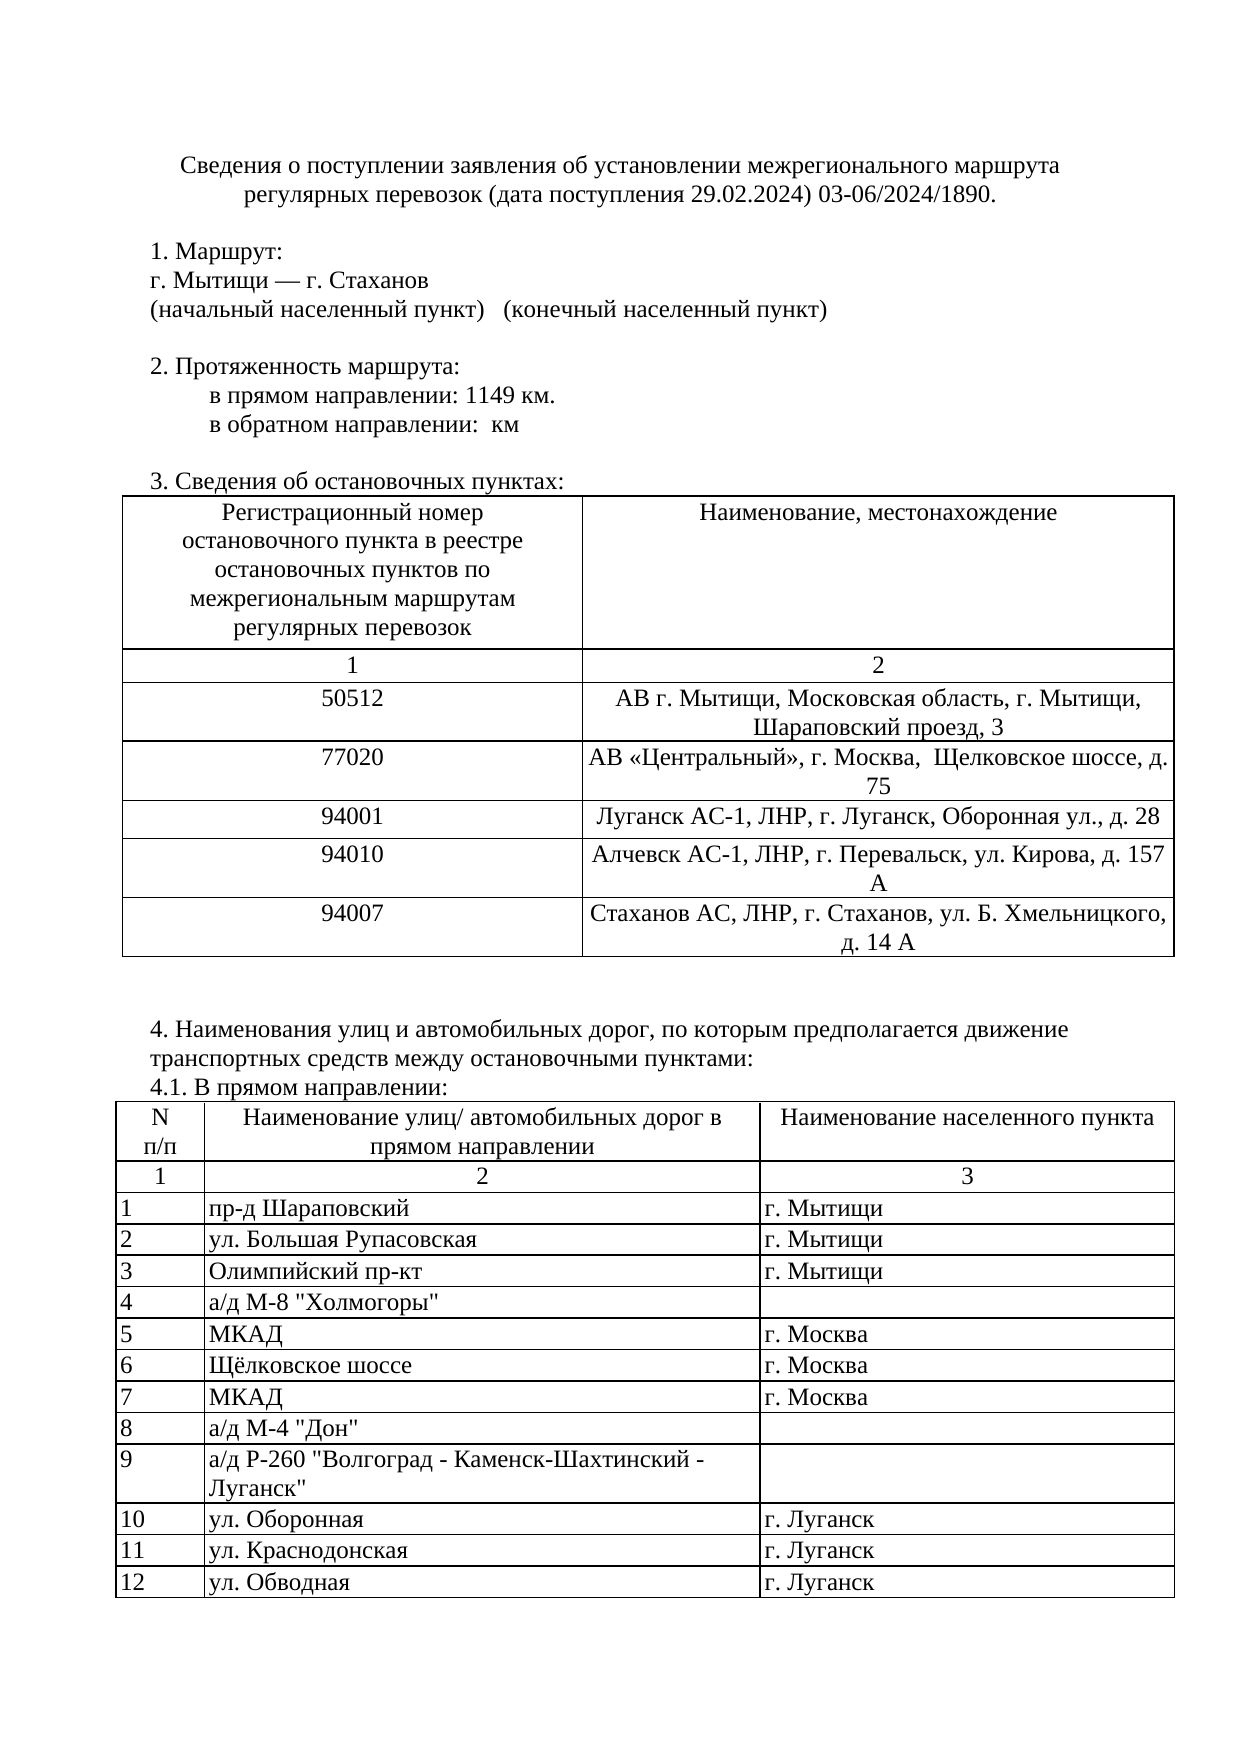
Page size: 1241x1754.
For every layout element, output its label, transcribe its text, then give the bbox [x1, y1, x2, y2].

table_cell 4 [117, 1287, 204, 1317]
table_cell 2 [205, 1162, 759, 1191]
text г. Мытищи — г. Стаханов [150, 265, 1090, 294]
table_cell 3 [117, 1256, 204, 1286]
text 4. Наименования улиц и автомобильных дорог, по которым предполагается движение транспортных средств между остановочными пунктами: [150, 1014, 1090, 1072]
table_cell 3 [761, 1162, 1174, 1191]
table_cell 94001 [123, 801, 582, 837]
table_cell 6 [117, 1350, 204, 1380]
table_cell Луганск АС-1, ЛНР, г. Луганск, Оборонная ул., д. 28 [583, 801, 1173, 837]
table_cell [761, 1445, 1174, 1502]
table_cell г. Москва [761, 1319, 1174, 1349]
table_cell 1 [117, 1193, 204, 1223]
table_cell 2 [583, 650, 1173, 681]
table_cell Алчевск АС-1, ЛНР, г. Перевальск, ул. Кирова, д. 157 А [583, 839, 1173, 896]
text 1. Маршрут: [150, 236, 1090, 265]
text 2. Протяженность маршрута: [150, 351, 1090, 380]
table_cell [761, 1287, 1174, 1317]
table_cell АВ «Центральный», г. Москва, Щелковское шоссе, д. 75 [583, 742, 1173, 799]
table_header Наименование, местонахождение [583, 497, 1173, 648]
table_cell 2 [117, 1225, 204, 1254]
table_header Наименование населенного пункта [761, 1102, 1174, 1160]
table_cell ул. Обводная [205, 1567, 759, 1596]
table_cell 7 [117, 1382, 204, 1412]
table_cell 8 [117, 1413, 204, 1443]
table_cell г. Мытищи [761, 1256, 1174, 1286]
table_cell пр-д Шараповский [205, 1193, 759, 1223]
table_cell АВ г. Мытищи, Московская область, г. Мытищи, Шараповский проезд, 3 [583, 683, 1173, 740]
table_cell МКАД [205, 1382, 759, 1412]
table_cell 9 [117, 1445, 204, 1502]
text в обратном направлении: км [150, 409, 1090, 437]
text 4.1. В прямом направлении: [150, 1072, 1090, 1101]
table_cell г. Москва [761, 1382, 1174, 1412]
table_header Регистрационный номер остановочного пункта в реестре остановочных пунктов по межрегиональным маршрутам регулярных перевозок [123, 497, 582, 648]
table_cell 10 [117, 1504, 204, 1533]
table_cell г. Мытищи [761, 1193, 1174, 1223]
table_cell [761, 1413, 1174, 1443]
table_header Наименование улиц/ автомобильных дорог в прямом направлении [205, 1102, 760, 1160]
table_cell ул. Оборонная [205, 1504, 759, 1533]
table_cell ул. Краснодонская [205, 1535, 759, 1565]
table_cell г. Мытищи [761, 1225, 1174, 1254]
table_cell Щёлковское шоссе [205, 1350, 759, 1380]
table_cell г. Луганск [761, 1567, 1174, 1596]
text (начальный населенный пункт) (конечный населенный пункт) [150, 294, 1090, 322]
text 3. Сведения об остановочных пунктах: [150, 466, 1090, 495]
table_cell г. Москва [761, 1350, 1174, 1380]
table_header N п/п [117, 1102, 204, 1160]
text в прямом направлении: 1149 км. [150, 380, 1090, 409]
table_cell г. Луганск [761, 1535, 1174, 1565]
table_cell а/д М-4 "Дон" [205, 1413, 759, 1443]
table_cell 77020 [123, 742, 582, 799]
table_cell 94007 [123, 898, 582, 956]
table_cell 12 [117, 1567, 204, 1596]
table_cell МКАД [205, 1319, 759, 1349]
text Сведения о поступлении заявления об установлении межрегионального маршрута регулярных перевозок (дата поступления 29.02.2024) 03-06/2024/1890. [150, 150, 1090, 207]
table_cell а/д М-8 "Холмогоры" [205, 1287, 759, 1317]
table_cell Олимпийский пр-кт [205, 1256, 759, 1286]
table_cell 50512 [123, 683, 582, 740]
table_cell 11 [117, 1535, 204, 1565]
table_cell г. Луганск [761, 1504, 1174, 1533]
table_cell 1 [123, 650, 582, 681]
table_cell Стаханов АС, ЛНР, г. Стаханов, ул. Б. Хмельницкого, д. 14 А [583, 898, 1173, 956]
table_cell 94010 [123, 839, 582, 896]
table_cell 1 [117, 1162, 204, 1191]
table_cell а/д Р-260 "Волгоград - Каменск-Шахтинский - Луганск" [205, 1445, 759, 1502]
table_cell 5 [117, 1319, 204, 1349]
table_cell ул. Большая Рупасовская [205, 1225, 759, 1254]
